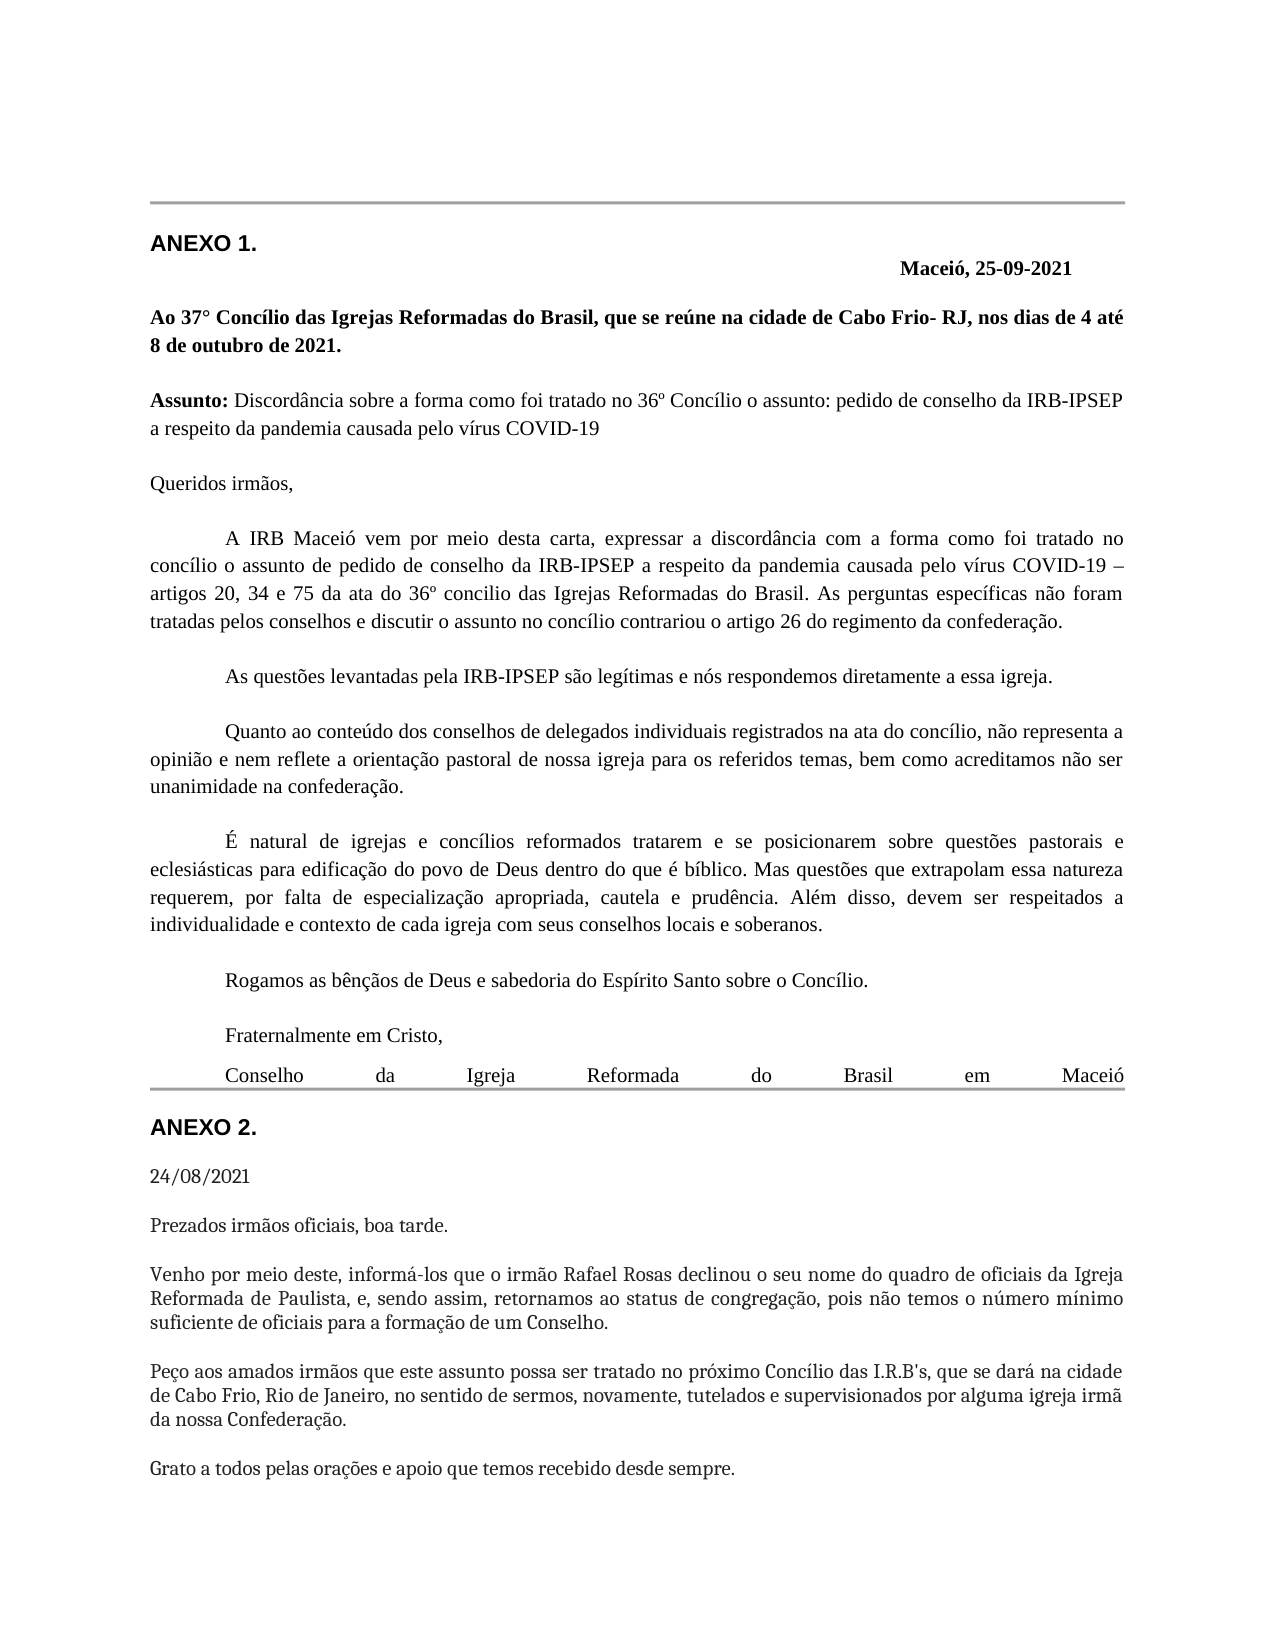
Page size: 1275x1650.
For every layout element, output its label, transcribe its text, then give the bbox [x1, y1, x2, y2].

text Rogamos as bênçãos de Deus e sabedoria do Espírito Santo sobre o Concílio. [150, 967, 1125, 992]
text As questões levantadas pela IRB-IPSEP são legítimas e nós respondemos diretamente a essa igreja. [150, 664, 1125, 688]
text Peço aos amados irmãos que este assunto possa ser tratado no próximo Concílio das I.R.B's, que se dará na cidade de Cabo Frio, Rio de Janeiro, no sentido de sermos, novamente, tutelados e supervisionados por alguma igreja irmã da nossa Confederação. [150, 1360, 1125, 1432]
text Quanto ao conteúdo dos conselhos de delegados individuais registrados na ata do concílio, não representa a opinião e nem reflete a orientação pastoral de nossa igreja para os referidos temas, bem como acreditamos não ser unanimidade na confederação. [150, 719, 1125, 798]
text A IRB Maceió vem por meio desta carta, expressar a discordância com a forma como foi tratado no concílio o assunto de pedido de conselho da IRB-IPSEP a respeito da pandemia causada pelo vírus COVID-19 – artigos 20, 34 e 75 da ata do 36º concilio das Igrejas Reformadas do Brasil. As perguntas específicas não foram tratadas pelos conselhos e discutir o assunto no concílio contrariou o artigo 26 do regimento da confederação. [150, 526, 1125, 633]
text Grato a todos pelas orações e apoio que temos recebido desde sempre. [150, 1457, 1125, 1481]
text 24/08/2021 [150, 1165, 1125, 1189]
text Queridos irmãos, [150, 471, 1125, 495]
text Venho por meio deste, informá-los que o irmão Rafael Rosas declinou o seu nome do quadro de oficiais da Igreja Reformada de Paulista, e, sendo assim, retornamos ao status de congregação, pois não temos o número mínimo suficiente de oficiais para a formação de um Conselho. [150, 1263, 1125, 1335]
text Assunto: Discordância sobre a forma como foi tratado no 36º Concílio o assunto: pedido de conselho da IRB-IPSEP a respeito da pandemia causada pelo vírus COVID-19 [150, 388, 1125, 439]
text Conselho da Igreja Reformada do Brasil em Maceió ANEXO 2. [150, 1063, 1125, 1087]
text Ao 37° Concílio das Igrejas Reformadas do Brasil, que se reúne na cidade de Cabo Frio- RJ, nos dias de 4 até 8 de outubro de 2021. [150, 305, 1125, 357]
text ANEXO 1. Maceió, 25-09-2021 [150, 205, 1125, 280]
text É natural de igrejas e concílios reformados tratarem e se posicionarem sobre questões pastorais e eclesiásticas para edificação do povo de Deus dentro do que é bíblico. Mas questões que extrapolam essa natureza requerem, por falta de especialização apropriada, cautela e prudência. Além disso, devem ser respeitados a individualidade e contexto de cada igreja com seus conselhos locais e soberanos. [150, 829, 1125, 936]
text Fraternalmente em Cristo, [150, 1023, 1125, 1047]
text Conselho da Igreja Reformada do Brasil em Maceió ANEXO 2. [150, 1091, 1125, 1140]
text Prezados irmãos oficiais, boa tarde. [150, 1214, 1125, 1238]
